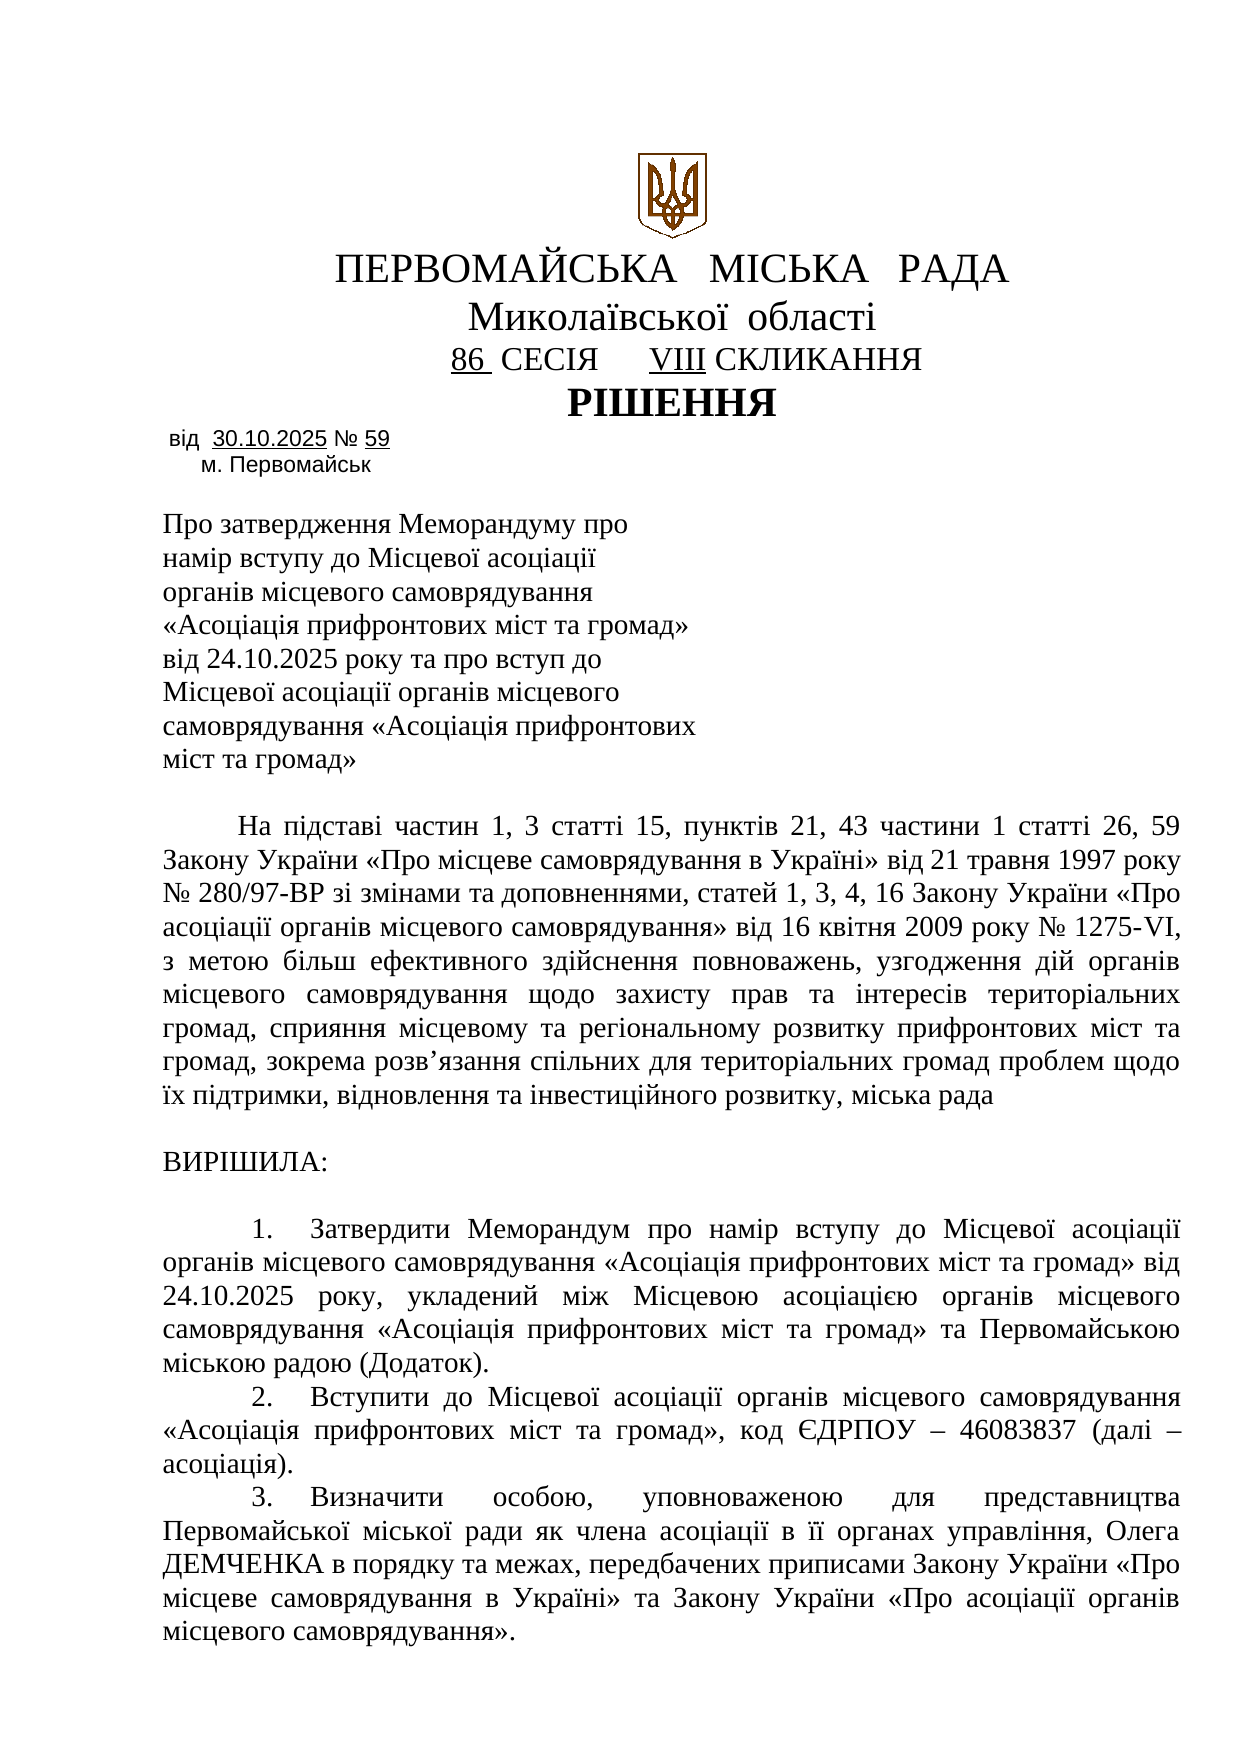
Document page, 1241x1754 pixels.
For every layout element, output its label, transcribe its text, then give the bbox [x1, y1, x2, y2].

text РІШЕННЯ [162, 377, 1181, 425]
text м. Первомайськ [162, 451, 1181, 478]
text Місцевої асоціації органів місцевого [162, 674, 1181, 708]
text ВИРІШИЛА: [162, 1144, 1181, 1177]
text «Асоціація прифронтових міст та громад» [162, 607, 1181, 641]
picture [631, 147, 713, 243]
text Про затвердження Меморандуму про [162, 507, 1181, 540]
text від 30.10.2025 № 59 [162, 425, 1181, 451]
text На підставі частин 1, 3 статті 15, пунктів 21, 43 частини 1 статті 26, 59 Закону України «Про місцеве самоврядування в Україні» від 21 травня 1997 року № 280/97-ВР зі змінами та доповненнями, статей 1, 3, 4, 16 Закону України «Про асоціації органів місцевого самоврядування» від 16 квітня 2009 року № 1275-VI, з метою більш ефективного здійснення повноважень, узгодження дій органів місцевого самоврядування щодо захисту прав та інтересів територіальних громад, сприяння місцевому та регіональному розвитку прифронтових міст та громад, зокрема розв’язання спільних для територіальних громад проблем щодо їх підтримки, відновлення та інвестиційного розвитку, міська рада [162, 808, 1181, 1110]
text 86 СЕСІЯ VIII СКЛИКАННЯ [310, 339, 1181, 377]
list Вступити до Місцевої асоціації органів місцевого самоврядування «Асоціація прифронтових міст та громад», код ЄДРПОУ – 46083837 (далі – асоціація). [162, 1379, 1181, 1479]
list Затвердити Меморандум про намір вступу до Місцевої асоціації органів місцевого самоврядування «Асоціація прифронтових міст та громад» від 24.10.2025 року, укладений між Місцевою асоціацією органів місцевого самоврядування «Асоціація прифронтових міст та громад» та Первомайською міською радою (Додаток). [162, 1211, 1181, 1379]
text від 24.10.2025 року та про вступ до [162, 641, 1181, 674]
list Визначити особою, уповноваженою для представництва Первомайської міської ради як члена асоціації в її органах управління, Олега ДЕМЧЕНКА в порядку та межах, передбачених приписами Закону України «Про місцеве самоврядування в Україні» та Закону України «Про асоціації органів місцевого самоврядування». [162, 1479, 1181, 1647]
text намір вступу до Місцевої асоціації [162, 540, 1181, 574]
text органів місцевого самоврядування [162, 574, 1181, 607]
text міст та громад» [162, 741, 1181, 775]
text Миколаївської області [162, 291, 1181, 339]
text ПЕРВОМАЙСЬКА МІСЬКА РАДА [162, 243, 1181, 291]
text самоврядування «Асоціація прифронтових [162, 708, 1181, 741]
